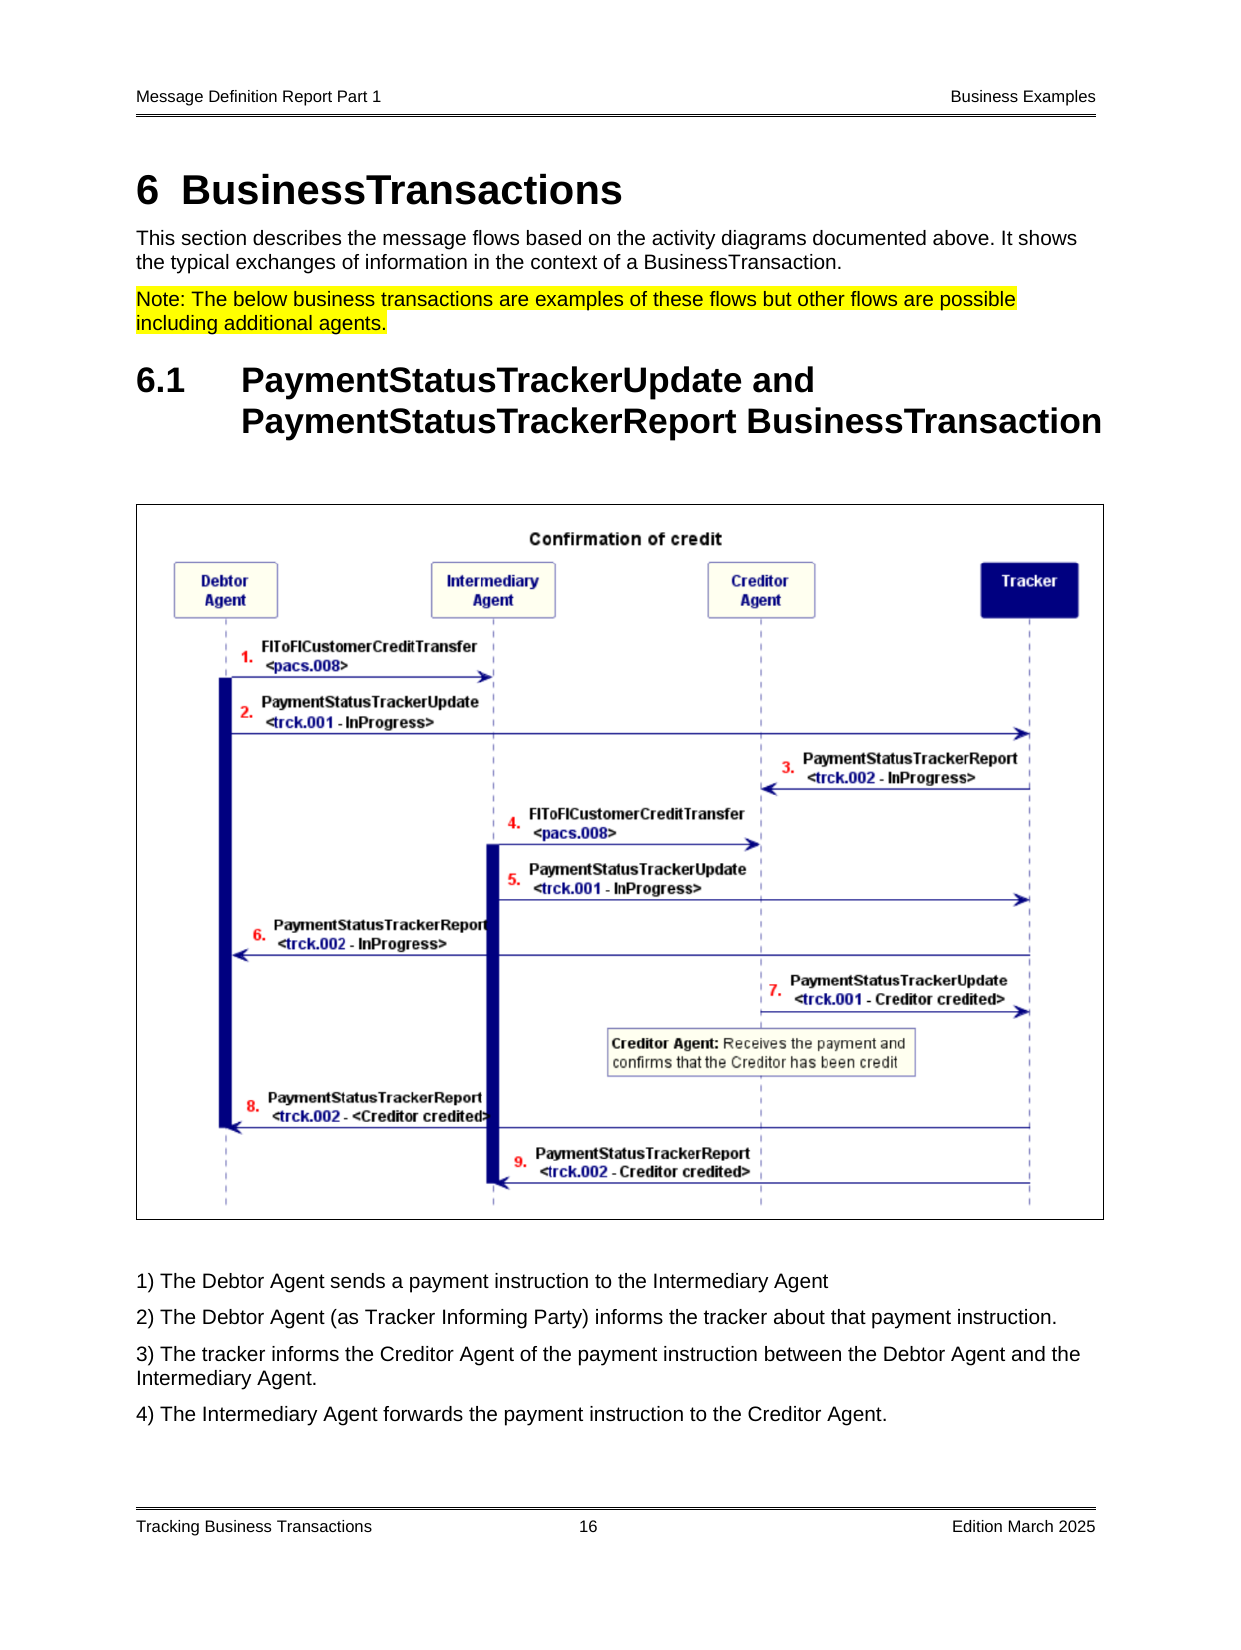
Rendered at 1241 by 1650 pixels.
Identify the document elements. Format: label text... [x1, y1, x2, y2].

text Note: The below business transactions are examples of these flows but other flows are possible including additional agents. [387, 286, 1104, 334]
picture [137, 505, 1103, 1219]
text 2) The Debtor Agent (as Tracker Informing Party) informs the tracker about that payment instruction. [136, 1305, 1104, 1329]
text 3) The tracker informs the Creditor Agent of the payment instruction between the Debtor Agent and the Intermediary Agent. [136, 1342, 1104, 1389]
text 1) The Debtor Agent sends a payment instruction to the Intermediary Agent [136, 1269, 1104, 1293]
text This section describes the message flows based on the activity diagrams documented above. It shows the typical exchanges of information in the context of a BusinessTransaction. [136, 226, 1104, 274]
text 4) The Intermediary Agent forwards the payment instruction to the Creditor Agent. [136, 1402, 1104, 1426]
subtitle BusinessTransactions [136, 166, 1104, 213]
subtitle PaymentStatusTrackerUpdate and PaymentStatusTrackerReport BusinessTransaction [136, 359, 1104, 441]
